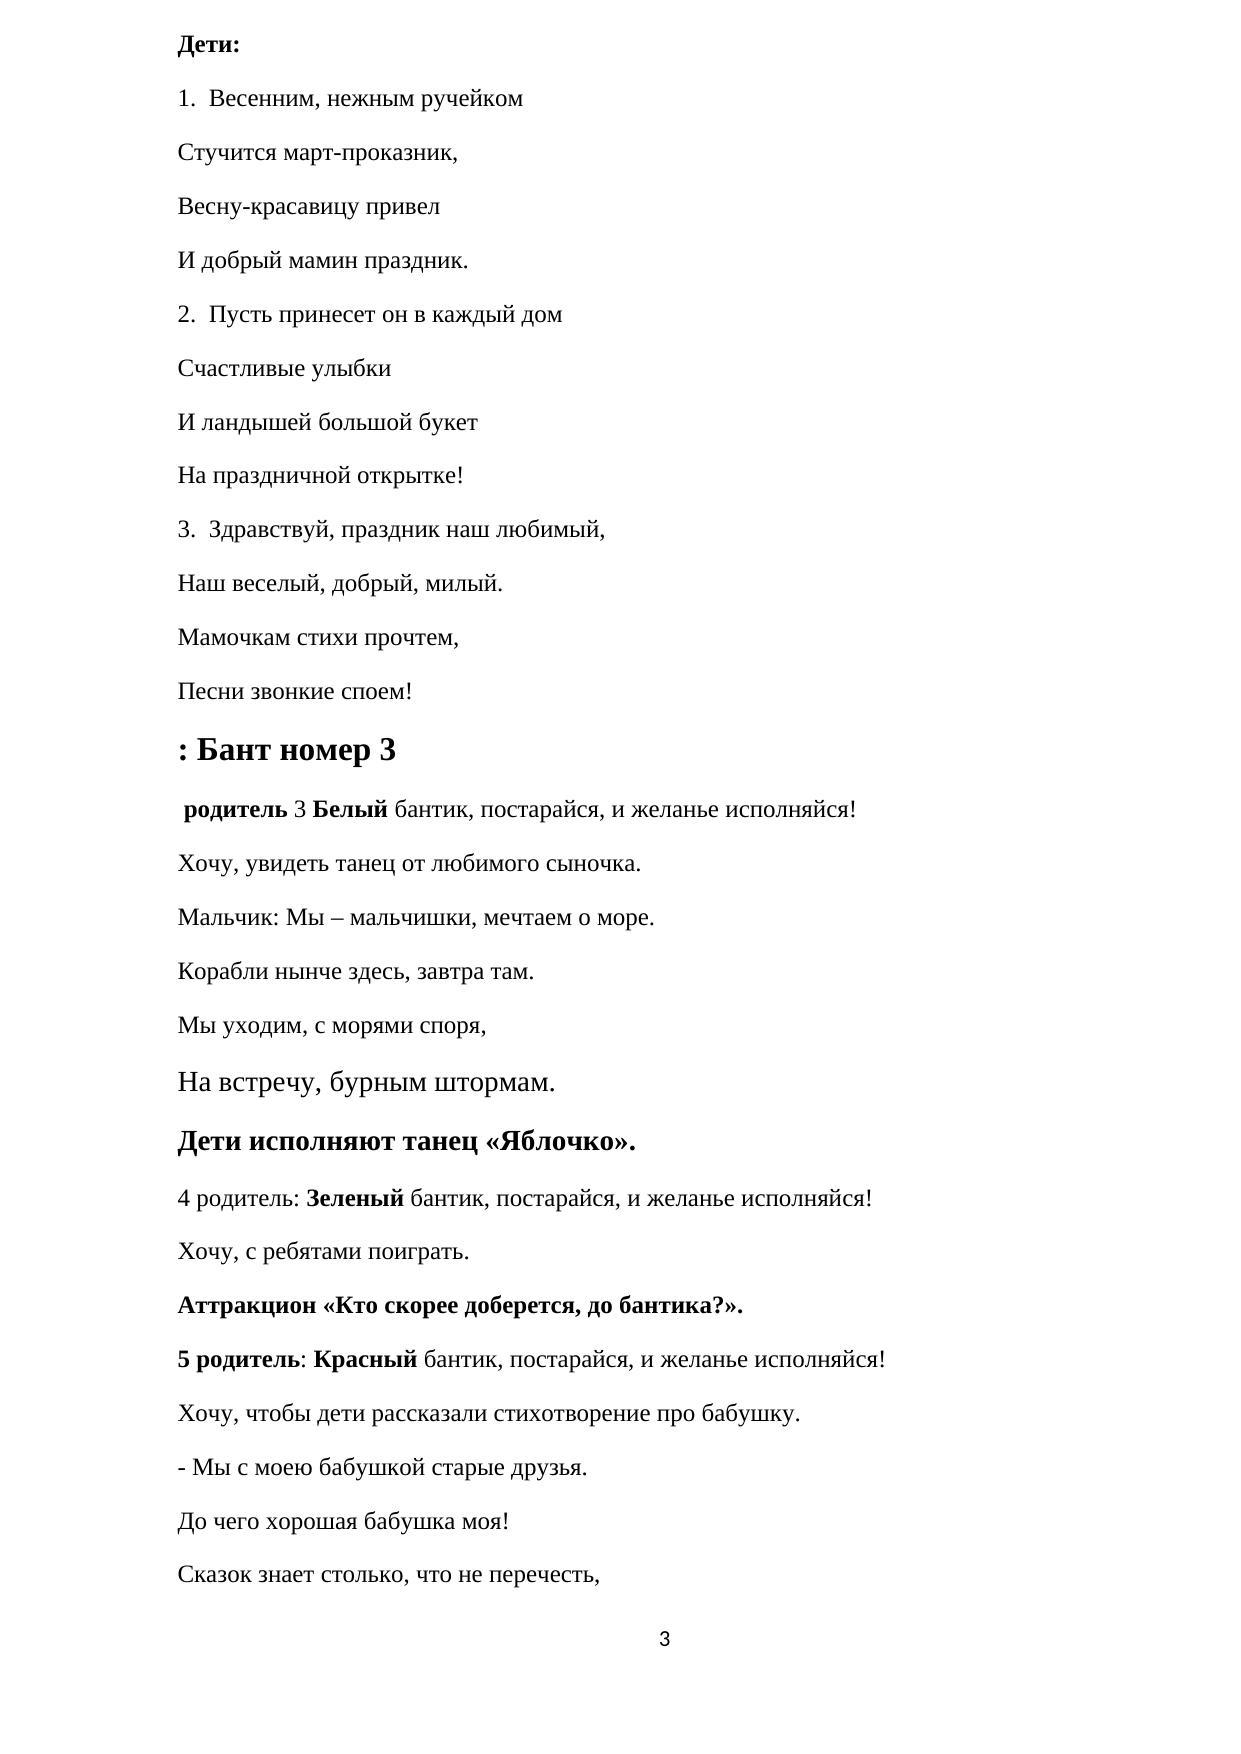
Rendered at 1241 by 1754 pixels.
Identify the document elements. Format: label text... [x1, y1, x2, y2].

text Весну-красавицу привел [177, 191, 1152, 220]
text До чего хорошая бабушка моя! [177, 1506, 1152, 1534]
text Аттракцион «Кто скорее доберется, до бантика?». [177, 1290, 1152, 1319]
text Мамочкам стихи прочтем, [177, 622, 1152, 651]
text На встречу, бурным штормам. [177, 1064, 1152, 1097]
text Наш веселый, добрый, милый. [177, 568, 1152, 597]
text 2. Пусть принесет он в каждый дом [177, 299, 1152, 328]
text Мы уходим, с морями споря, [177, 1010, 1152, 1039]
text Сказок знает столько, что не перечесть, [177, 1559, 1152, 1588]
text 5 родитель: Красный бантик, постарайся, и желанье исполняйся! [177, 1344, 1152, 1373]
text Хочу, увидеть танец от любимого сыночка. [177, 848, 1152, 877]
text И добрый мамин праздник. [177, 245, 1152, 274]
text Хочу, с ребятами поиграть. [177, 1236, 1152, 1265]
text Песни звонкие споем! [177, 676, 1152, 704]
text родитель 3 Белый бантик, постарайся, и желанье исполняйся! [177, 794, 1152, 823]
text Хочу, чтобы дети рассказали стихотворение про бабушку. [177, 1398, 1152, 1427]
text 1. Весенним, нежным ручейком [177, 83, 1152, 112]
text 3. Здравствуй, праздник наш любимый, [177, 514, 1152, 543]
text Дети: [177, 29, 1152, 58]
text Мальчик: Мы – мальчишки, мечтаем о море. [177, 902, 1152, 931]
text Дети исполняют танец «Яблочко». [177, 1123, 1152, 1157]
text - Мы с моею бабушкой старые друзья. [177, 1452, 1152, 1481]
text И ландышей большой букет [177, 407, 1152, 435]
text : Бант номер 3 [177, 730, 1152, 768]
text Корабли нынче здесь, завтра там. [177, 956, 1152, 985]
text Стучится март-проказник, [177, 137, 1152, 166]
text На праздничной открытке! [177, 460, 1152, 489]
text Счастливые улыбки [177, 353, 1152, 381]
text 4 родитель: Зеленый бантик, постарайся, и желанье исполняйся! [177, 1183, 1152, 1211]
